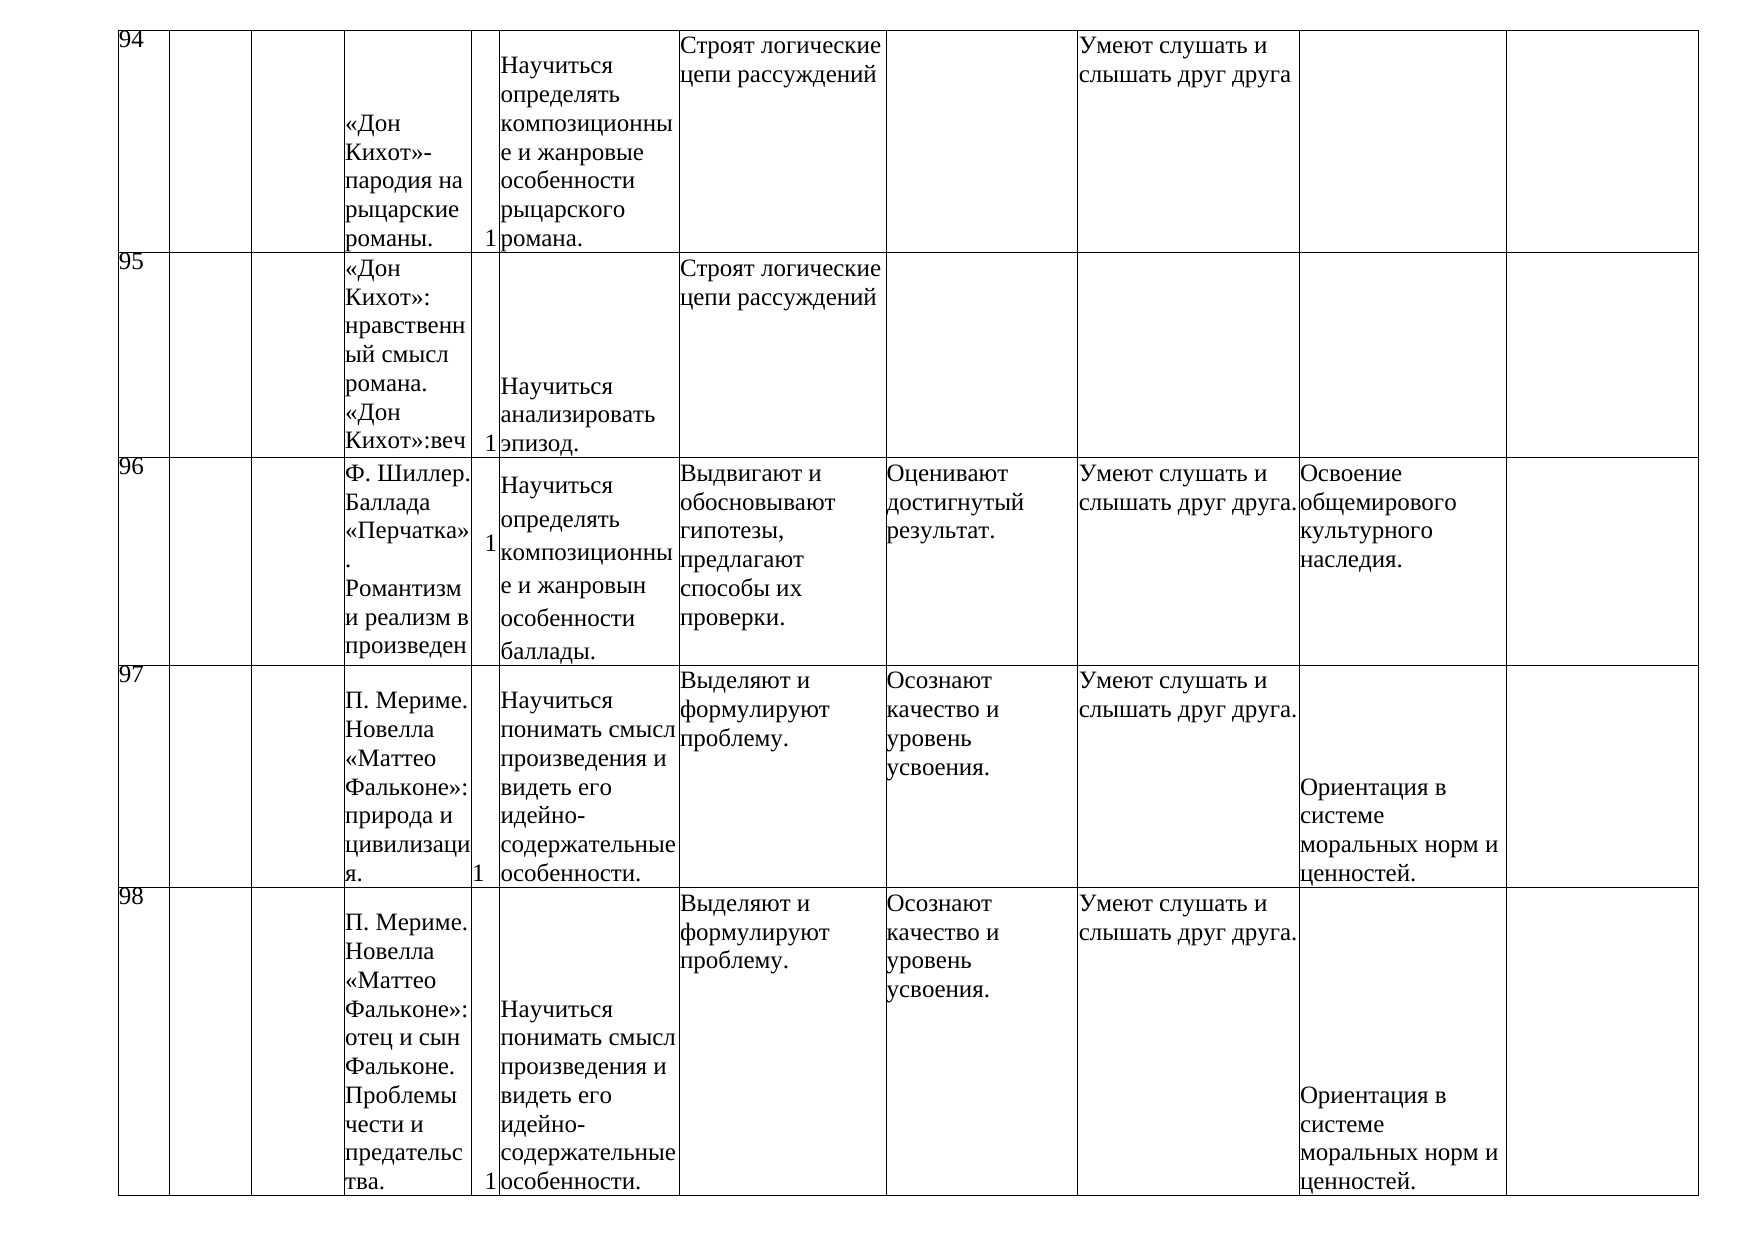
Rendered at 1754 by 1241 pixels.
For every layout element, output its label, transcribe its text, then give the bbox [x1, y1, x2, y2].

table_cell 1 [472, 31, 499, 252]
table_cell Оценивают достигнутый результат. [887, 458, 1077, 664]
table_cell Освоение общемирового культурного наследия. [1300, 458, 1506, 664]
table_cell Ф. Шиллер. Баллада «Перчатка». Романтизм и реализм в произведении. [345, 458, 471, 664]
table_cell [170, 31, 251, 252]
table_cell [170, 253, 251, 457]
table_cell [252, 666, 344, 887]
table_cell Умеют слушать и слышать друг друга. [1078, 888, 1299, 1195]
table_cell Ориентация в системе моральных норм и ценностей. [1300, 666, 1506, 887]
table_cell [252, 458, 344, 664]
table_cell [887, 31, 1077, 252]
table_cell Осознают качество и уровень усвоения. [887, 666, 1077, 887]
table_cell 96 [119, 458, 169, 664]
table_cell [1507, 31, 1698, 252]
table_cell Ориентация в системе моральных норм и ценностей. [1300, 888, 1506, 1195]
table_cell [1078, 253, 1299, 457]
table_cell Умеют слушать и слышать друг друга. [1078, 666, 1299, 887]
table_cell [170, 666, 251, 887]
table_cell Научиться понимать смысл произведения и видеть его идейно- содержательные особенности. [500, 666, 679, 887]
table_cell Осознают качество и уровень усвоения. [887, 888, 1077, 1195]
table_cell [1300, 31, 1506, 252]
table_cell Выдвигают и обосновывают гипотезы, предлагают способы их проверки. [680, 458, 886, 664]
table_cell 97 [119, 666, 169, 887]
table_cell П. Мериме. Новелла «Маттео Фальконе»: природа и цивилизация. [345, 666, 471, 887]
table_cell 98 [119, 888, 169, 1195]
table_cell П. Мериме. Новелла «Маттео Фальконе»: отец и сын Фальконе. Проблемы чести и предательства. [345, 888, 471, 1195]
table_cell [170, 888, 251, 1195]
table_cell Научиться определять композиционные и жанровын особенности баллады. [500, 458, 679, 664]
table_cell «Дон Кихот»- пародия на рыцарские романы. [345, 31, 471, 252]
table_cell Строят логические цепи рассуждений [680, 31, 886, 252]
table_cell [1507, 458, 1698, 664]
table_cell 1 [472, 253, 499, 457]
table_cell 1 [472, 458, 499, 664]
table_cell 1 [472, 888, 499, 1195]
table_cell Научиться анализировать эпизод. [500, 253, 679, 457]
table_cell 94 [119, 31, 169, 252]
table_cell [1507, 253, 1698, 457]
table_cell Выделяют и формулируют проблему. [680, 666, 886, 887]
table_cell Научиться определять композиционные и жанровые особенности рыцарского романа. [500, 31, 679, 252]
table_cell [252, 253, 344, 457]
table_cell [170, 458, 251, 664]
table_cell Научиться понимать смысл произведения и видеть его идейно- содержательные особенности. [500, 888, 679, 1195]
table_cell Умеют слушать и слышать друг друга. [1078, 458, 1299, 664]
table_cell 95 [119, 253, 169, 457]
table_cell [1507, 666, 1698, 887]
table_cell «Дон Кихот»: нравственный смысл романа. «Дон Кихот»:вечные образы в искусстве [345, 253, 471, 457]
table_cell Строят логические цепи рассуждений [680, 253, 886, 457]
table_cell [887, 253, 1077, 457]
table_cell Умеют слушать и слышать друг друга [1078, 31, 1299, 252]
table_cell 1 [472, 666, 499, 887]
table_cell [252, 31, 344, 252]
table_cell [1300, 253, 1506, 457]
table_cell [1507, 888, 1698, 1195]
table_cell Выделяют и формулируют проблему. [680, 888, 886, 1195]
table_cell [252, 888, 344, 1195]
